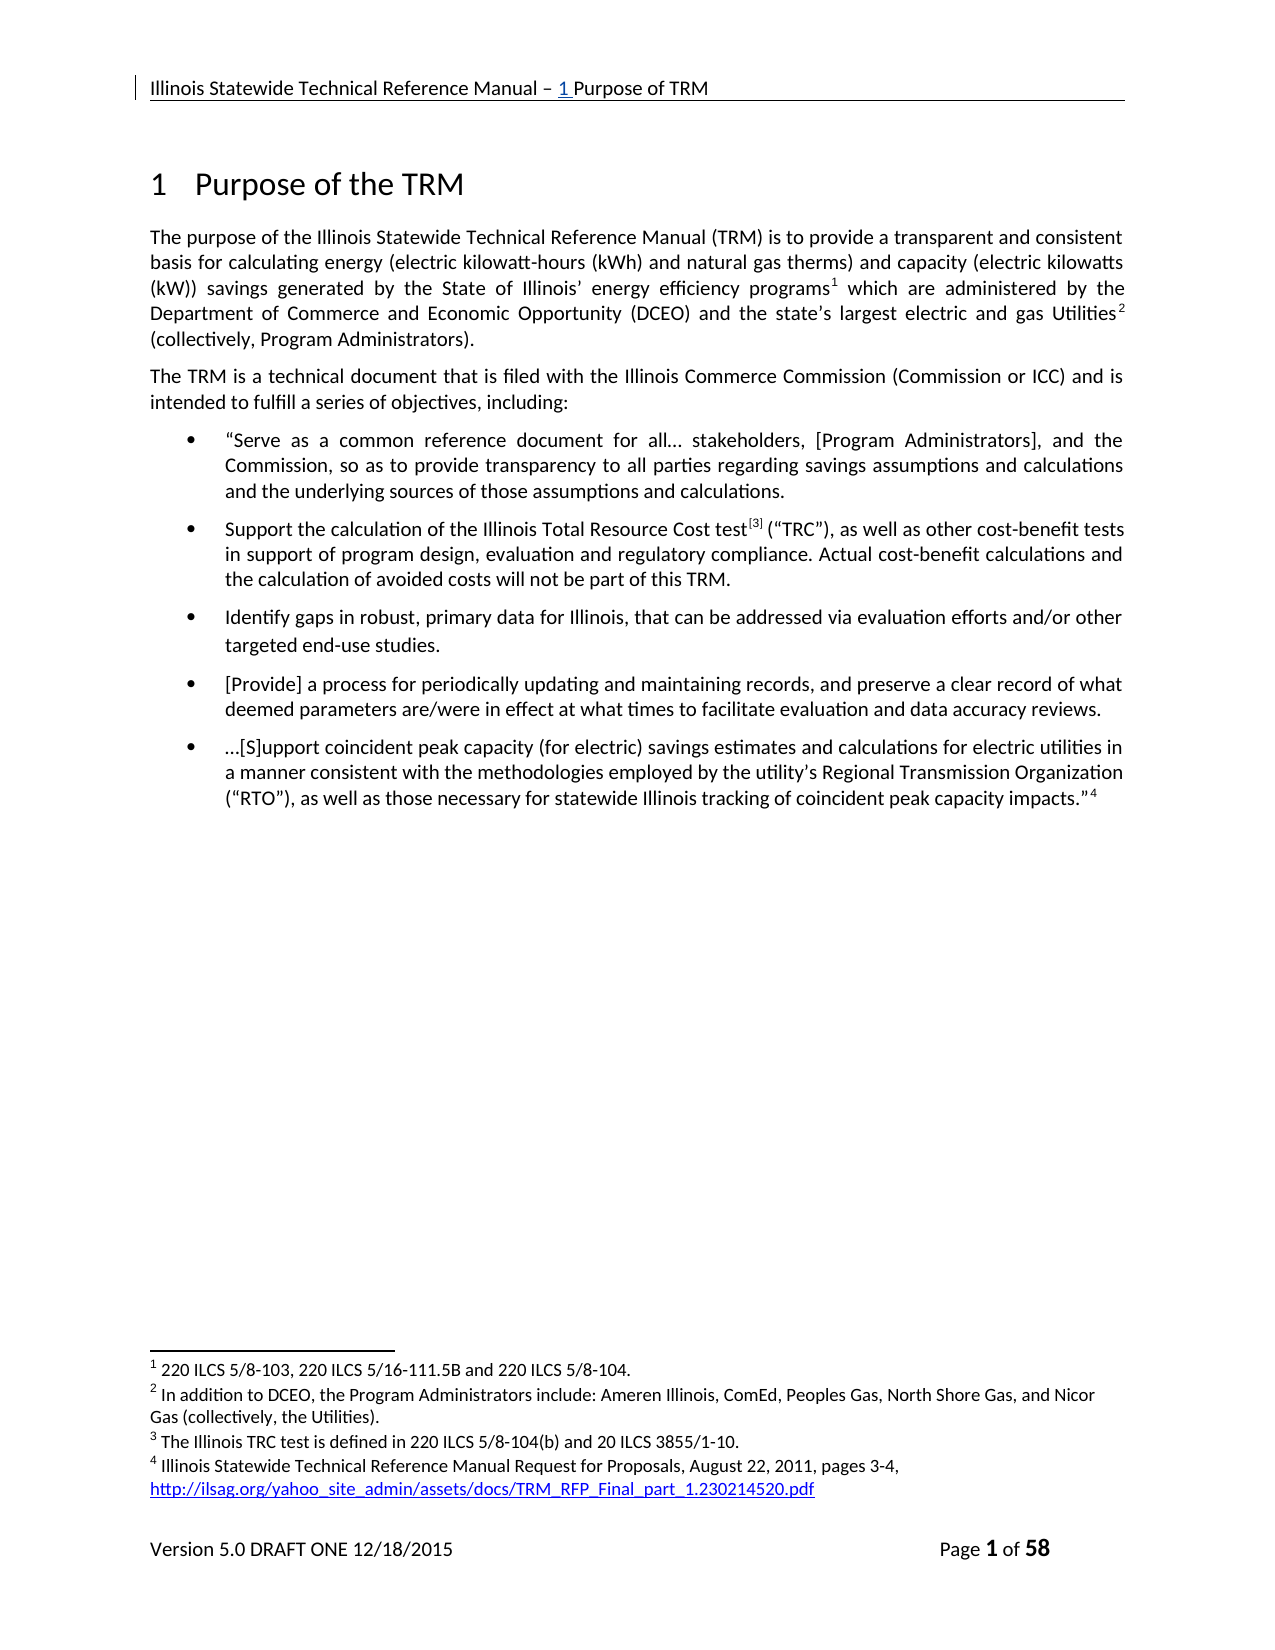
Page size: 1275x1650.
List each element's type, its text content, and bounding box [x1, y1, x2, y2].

list “Serve as a common reference document for all… stakeholders, [Program Administrators], and the Commission, so as to provide transparency to all parties regarding savings assumptions and calculations and the underlying sources of those assumptions and calculations. [187, 427, 1125, 503]
list …[S]upport coincident peak capacity (for electric) savings estimates and calculations for electric utilities in a manner consistent with the methodologies employed by the utility’s Regional Transmission Organization (“RTO”), as well as those necessary for statewide Illinois tracking of coincident peak capacity impacts.” [187, 734, 1125, 810]
text The purpose of the Illinois Statewide Technical Reference Manual (TRM) is to provide a transparent and consistent basis for calculating energy (electric kilowatt-hours (kWh) and natural gas therms) and capacity (electric kilowatts (kW)) savings generated by the State of Illinois’ energy efficiency programs which are administered by the Department of Commerce and Economic Opportunity (DCEO) and the state’s largest electric and gas Utilities (collectively, Program Administrators). [150, 224, 1125, 351]
list Identify gaps in robust, primary data for Illinois, that can be addressed via evaluation efforts and/or other targeted end-use studies. [187, 604, 1125, 658]
subtitle Purpose of the TRM [150, 162, 1125, 203]
list Support the calculation of the Illinois Total Resource Cost test[] (“TRC”), as well as other cost-benefit tests in support of program design, evaluation and regulatory compliance. Actual cost-benefit calculations and the calculation of avoided costs will not be part of this TRM. [187, 516, 1125, 592]
list [Provide] a process for periodically updating and maintaining records, and preserve a clear record of what deemed parameters are/were in effect at what times to facilitate evaluation and data accuracy reviews. [187, 671, 1125, 722]
text The TRM is a technical document that is filed with the Illinois Commerce Commission (Commission or ICC) and is intended to fulfill a series of objectives, including: [150, 364, 1125, 414]
